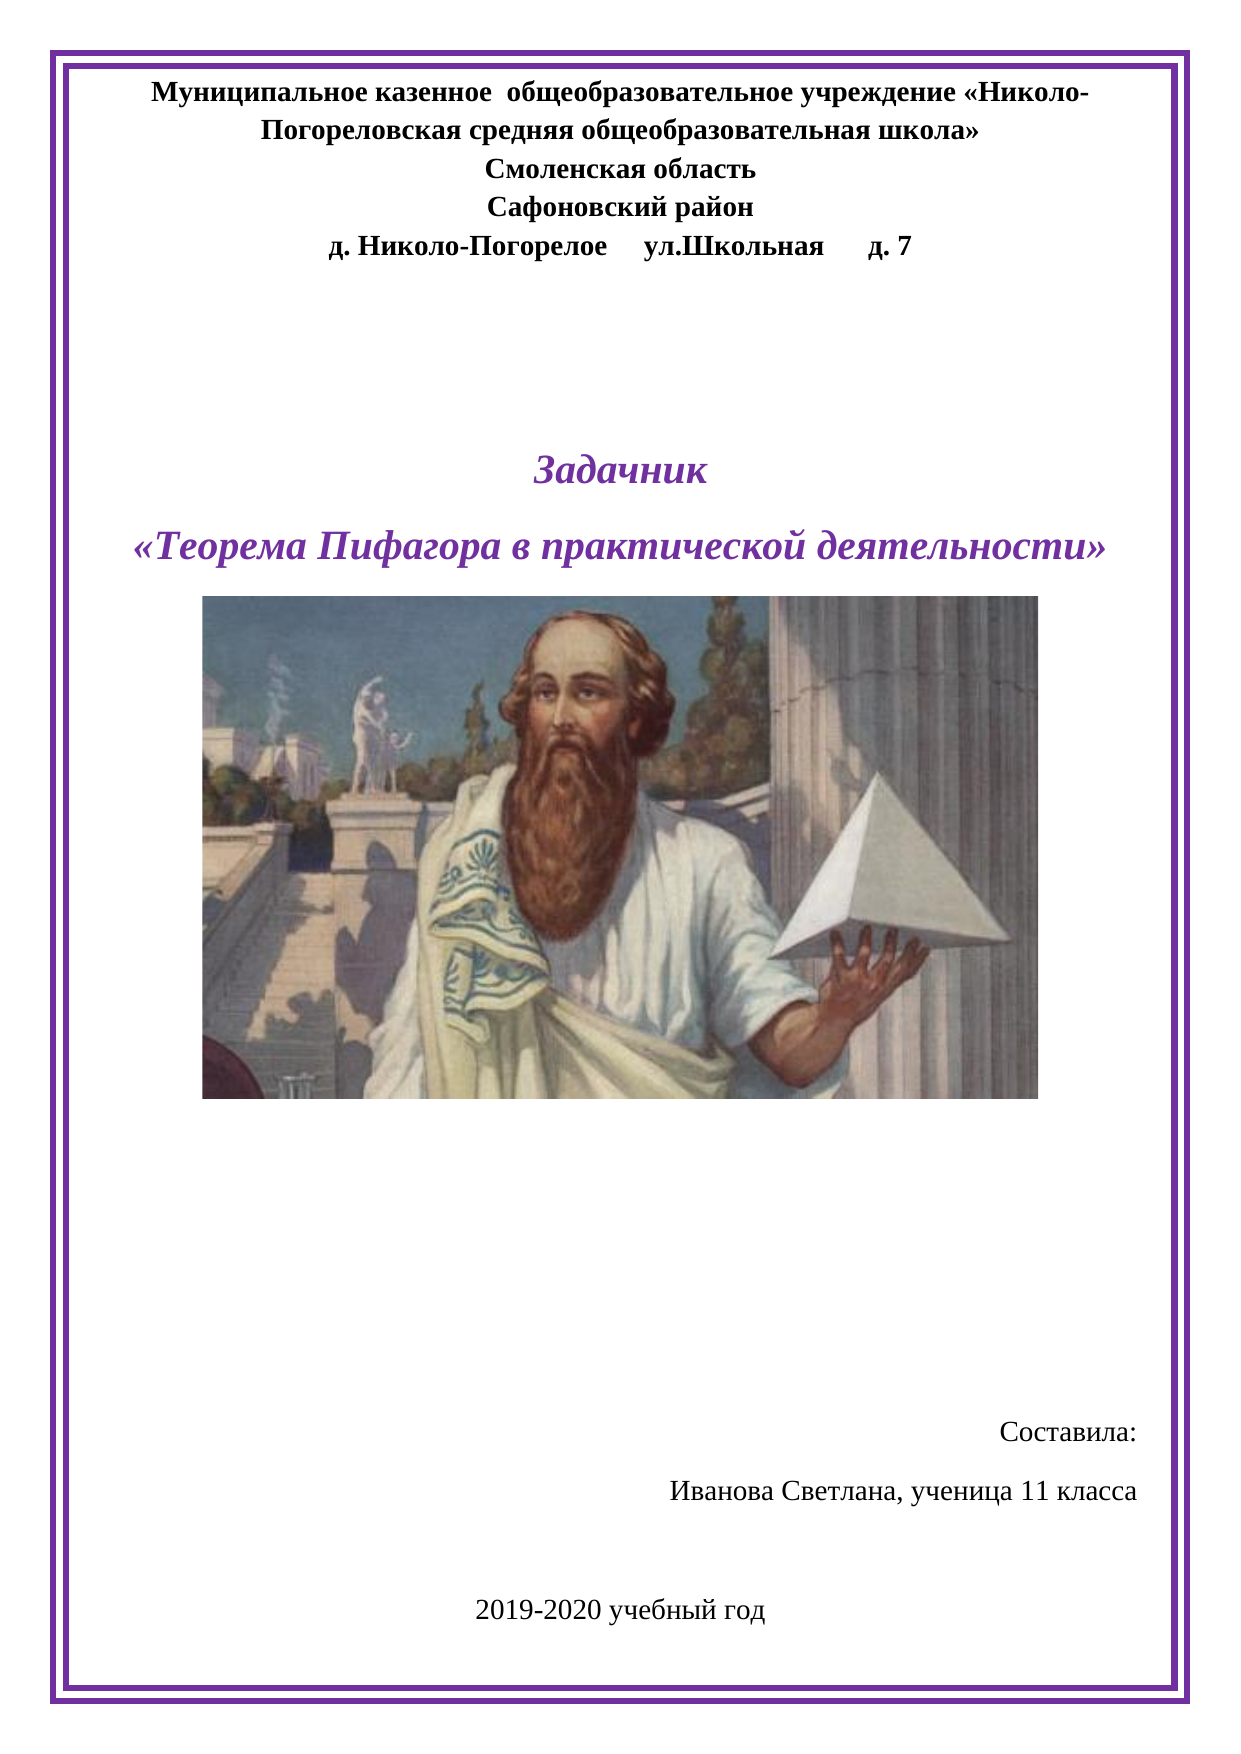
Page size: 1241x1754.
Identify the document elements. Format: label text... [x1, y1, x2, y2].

text Смоленская область [103, 151, 1137, 184]
text Составила: [103, 1414, 1137, 1447]
text «Теорема Пифагора в практической деятельности» [103, 521, 1137, 568]
text д. Николо-Погорелое ул.Школьная д. 7 [103, 228, 1137, 262]
text Иванова Светлана, ученица 11 класса [103, 1473, 1137, 1507]
text Сафоновский район [103, 189, 1137, 223]
text 2019-2020 учебный год [103, 1592, 1137, 1625]
picture [202, 596, 1039, 1099]
text Задачник [103, 445, 1137, 493]
text Муниципальное казенное общеобразовательное учреждение «Николо-Погореловская средняя общеобразовательная школа» [103, 74, 1137, 146]
